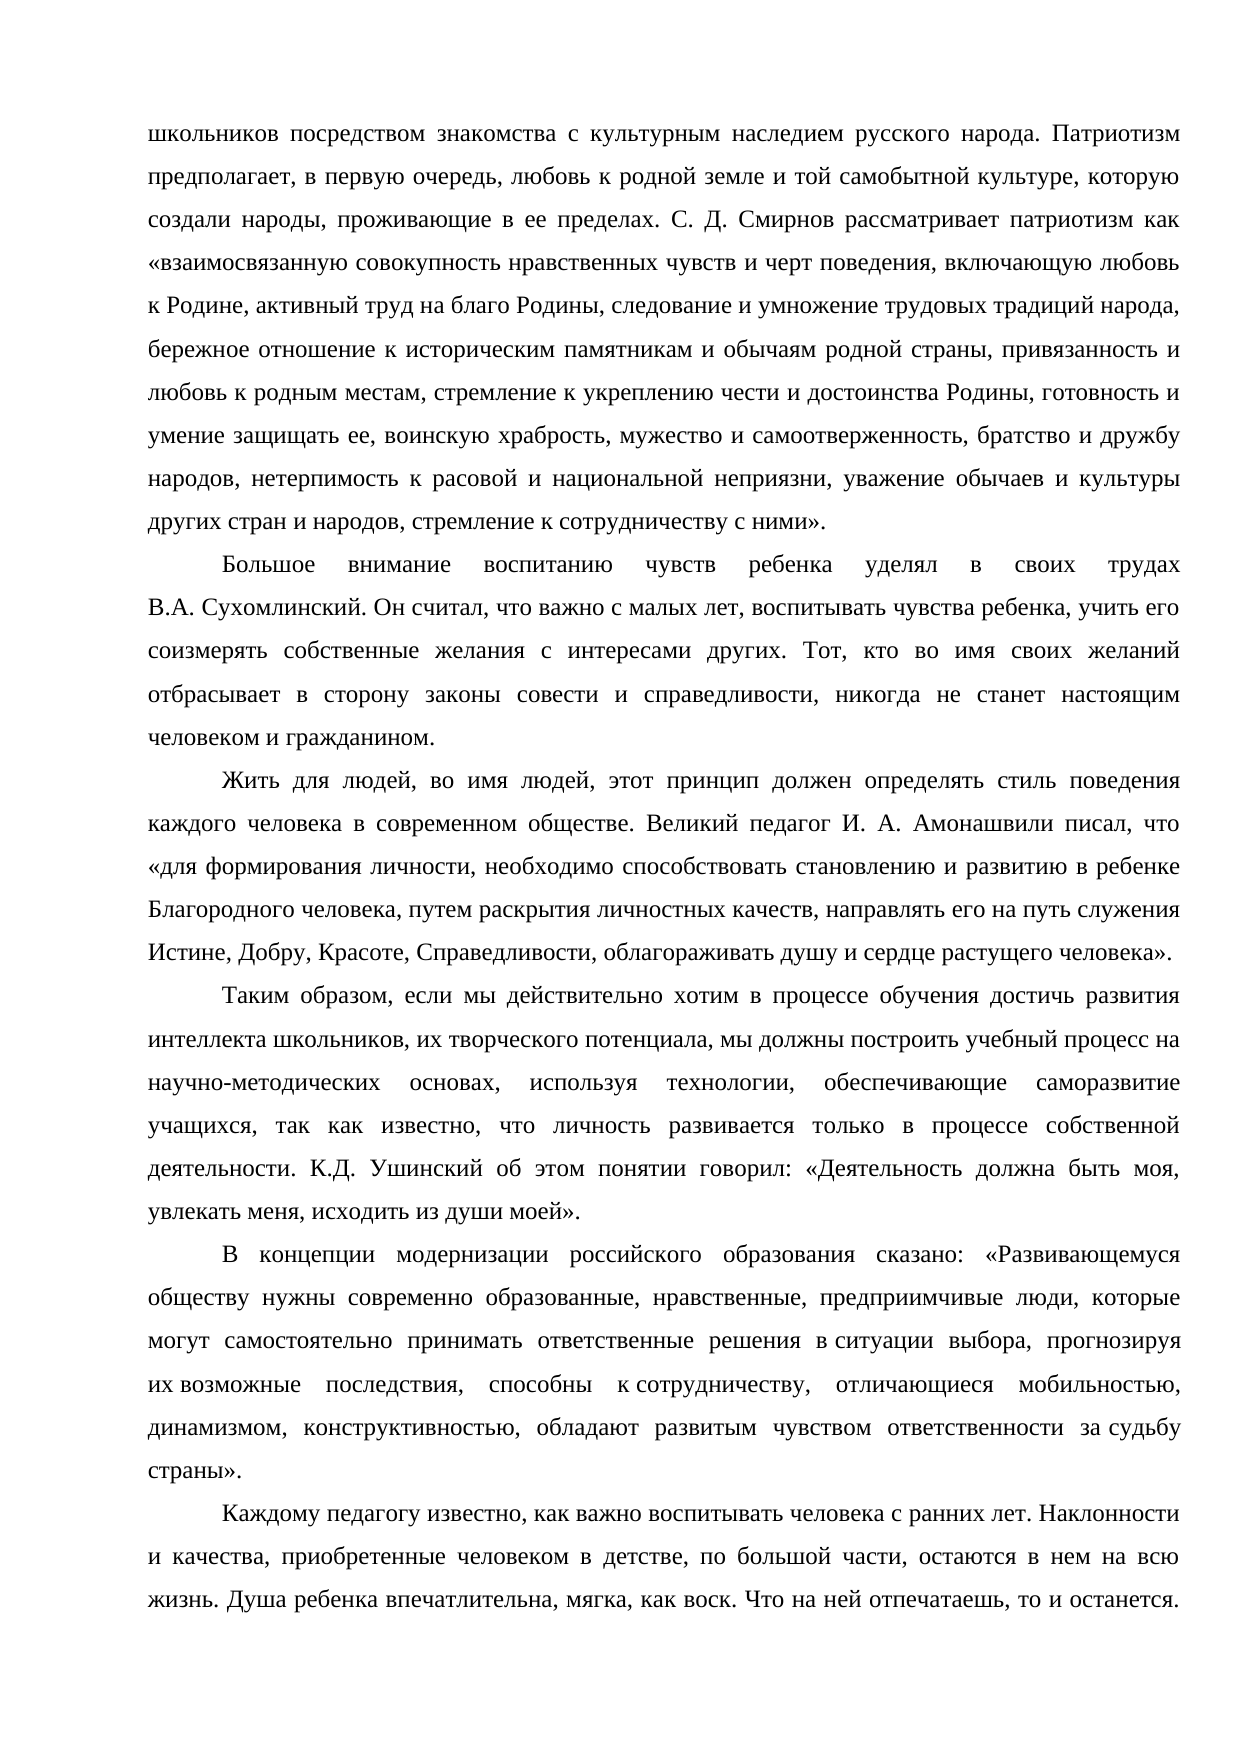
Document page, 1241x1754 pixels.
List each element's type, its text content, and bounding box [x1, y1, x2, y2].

text Таким образом, если мы действительно хотим в процессе обучения достичь развития интеллекта школьников, их творческого потенциала, мы должны построить учебный процесс на научно-методических основах, используя технологии, обеспечивающие саморазвитие учащихся, так как известно, что личность развивается только в процессе собственной деятельности. К.Д. Ушинский об этом понятии говорил: «Деятельность должна быть моя, увлекать меня, исходить из души моей». [148, 981, 1181, 1225]
text Большое внимание воспитанию чувств ребенка уделял в своих трудах В.А. Сухомлинский. Он считал, что важно с малых лет, воспитывать чувства ребенка, учить его соизмерять собственные желания с интересами других. Тот, кто во имя своих желаний отбрасывает в сторону законы совести и справедливости, никогда не станет настоящим человеком и гражданином. [148, 549, 1181, 751]
text Жить для людей, во имя людей, этот принцип должен определять стиль поведения каждого человека в современном обществе. Великий педагог И. А. Амонашвили писал, что «для формирования личности, необходимо способствовать становлению и развитию в ребенке Благородного человека, путем раскрытия личностных качеств, направлять его на путь служения Истине, Добру, Красоте, Справедливости, облагораживать душу и сердце растущего человека». [148, 765, 1181, 966]
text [148, 118, 1181, 535]
text В концепции модернизации российского образования сказано: «Развивающемуся обществу нужны современно образованные, нравственные, предприимчивые люди, которые могут самостоятельно принимать ответственные решения в ситуации выбора, прогнозируя их возможные последствия, способны к сотрудничеству, отличающиеся мобильностью, динамизмом, конструктивностью, обладают развитым чувством ответственности за судьбу страны». [148, 1239, 1181, 1484]
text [148, 1498, 1181, 1613]
